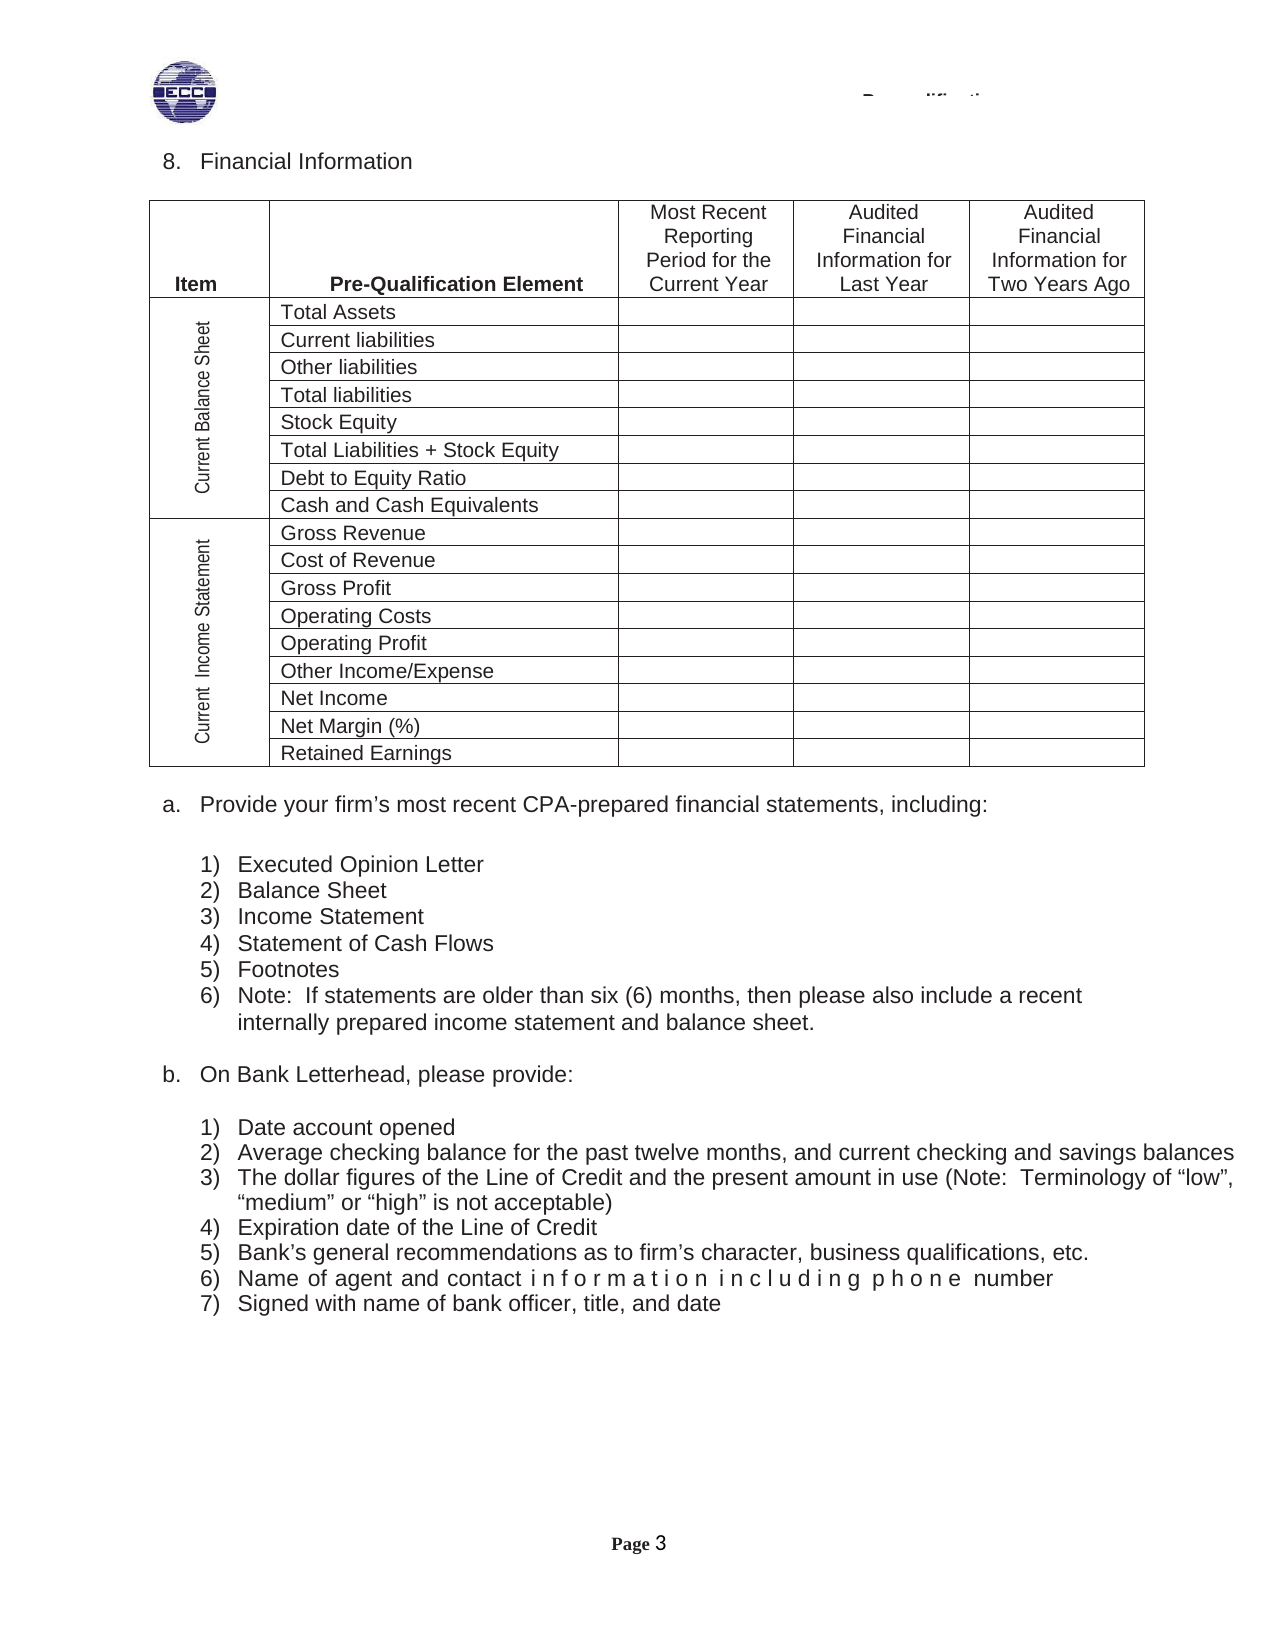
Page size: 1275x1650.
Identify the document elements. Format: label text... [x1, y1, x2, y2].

table_cell [970, 712, 1144, 738]
table_cell [619, 546, 793, 573]
table_cell [619, 464, 793, 490]
table_cell [619, 519, 793, 545]
table_cell [970, 602, 1144, 628]
table_cell Net Margin (%) [270, 712, 618, 738]
table_cell Total Liabilities + Stock Equity [270, 436, 618, 462]
table_cell [619, 436, 793, 462]
table_cell [794, 629, 969, 656]
table_cell [619, 353, 793, 380]
table_header Pre-Qualification Element [270, 201, 618, 297]
table_cell Other Income/Expense [270, 657, 618, 683]
table_cell [619, 574, 793, 601]
table_cell [970, 657, 1144, 683]
table_cell [619, 684, 793, 711]
table_cell [794, 712, 969, 738]
table_cell [619, 602, 793, 628]
table_cell [794, 298, 969, 324]
table_cell Debt to Equity Ratio [270, 464, 618, 490]
text 1) Date account opened [200, 1114, 1246, 1140]
table_cell Gross Revenue [270, 519, 618, 545]
table_cell [794, 353, 969, 380]
table_cell [970, 408, 1144, 435]
table_cell Other liabilities [270, 353, 618, 380]
table_cell [794, 491, 969, 518]
table_cell Stock Equity [270, 408, 618, 435]
table_cell Operating Costs [270, 602, 618, 628]
table_cell [970, 739, 1144, 766]
table_cell Current Balance Sheet [150, 298, 269, 518]
table_cell [794, 436, 969, 462]
table_cell [794, 574, 969, 601]
text 2) Balance Sheet [200, 877, 1246, 904]
table_cell [970, 574, 1144, 601]
table_cell [970, 684, 1144, 711]
text 7) Signed with name of bank officer, title, and date [200, 1291, 1246, 1317]
table_cell [619, 298, 793, 324]
table_cell [970, 491, 1144, 518]
table_cell [794, 684, 969, 711]
text 4) Statement of Cash Flows [200, 930, 1246, 956]
table_cell Retained Earnings [270, 739, 618, 766]
table_header Most Recent Reporting Period for the Current Year [619, 201, 793, 297]
table_cell Total liabilities [270, 381, 618, 407]
table_cell [794, 657, 969, 683]
table_cell [794, 408, 969, 435]
table_cell [970, 519, 1144, 545]
text 8. Financial Information [162, 148, 1246, 173]
table_header Item [150, 201, 269, 297]
table_cell Net Income [270, 684, 618, 711]
text 4) Expiration date of the Line of Credit [200, 1215, 1246, 1240]
text b. On Bank Letterhead, please provide: [162, 1061, 1246, 1087]
table_cell [619, 491, 793, 518]
table_cell [794, 464, 969, 490]
table_cell [619, 712, 793, 738]
text 2) Average checking balance for the past twelve months, and current checking and savings balances [200, 1140, 1246, 1165]
table_cell Cost of Revenue [270, 546, 618, 573]
text 6) Note: If statements are older than six (6) months, then please also include a recent internally prepared income statement and balance sheet. [200, 983, 1088, 1035]
text 5) Footnotes [200, 956, 1246, 982]
text 3) Income Statement [200, 904, 1246, 930]
table_cell [794, 546, 969, 573]
table_cell [619, 657, 793, 683]
text 1) Executed Opinion Letter [200, 851, 1246, 877]
table_cell Operating Profit [270, 629, 618, 656]
table_cell [794, 602, 969, 628]
table_cell [619, 381, 793, 407]
table_cell [794, 326, 969, 352]
table_header Audited Financial Information for Last Year [794, 201, 969, 297]
table_cell Current liabilities [270, 326, 618, 352]
text 6) Name of agent and contact i n f o r m a t i o n i n c l u d i n g p h o n e number [200, 1265, 1246, 1291]
text 3) The dollar figures of the Line of Credit and the present amount in use (Note: Terminology of “low”, “medium” or “high” is not acceptable) [200, 1165, 1238, 1215]
table_cell [970, 464, 1144, 490]
table_cell Cash and Cash Equivalents [270, 491, 618, 518]
table_cell [794, 381, 969, 407]
table_cell [970, 326, 1144, 352]
table_cell Total Assets [270, 298, 618, 324]
table_cell [970, 353, 1144, 380]
picture [150, 57, 219, 125]
table_cell [794, 519, 969, 545]
text 5) Bank’s general recommendations as to firm’s character, business qualifications, etc. [200, 1240, 1246, 1265]
table_cell [970, 381, 1144, 407]
text a. Provide your firm’s most recent CPA-prepared financial statements, including: [162, 791, 1246, 818]
table_cell [970, 298, 1144, 324]
table_cell Current Income Statement [150, 519, 269, 766]
table_cell [619, 408, 793, 435]
table_cell Gross Profit [270, 574, 618, 601]
table_cell [794, 739, 969, 766]
table_cell [970, 546, 1144, 573]
table_cell [619, 739, 793, 766]
table_cell [970, 629, 1144, 656]
table_header Audited Financial Information for Two Years Ago [970, 201, 1144, 297]
table_cell [619, 326, 793, 352]
table_cell [970, 436, 1144, 462]
table_cell [619, 629, 793, 656]
